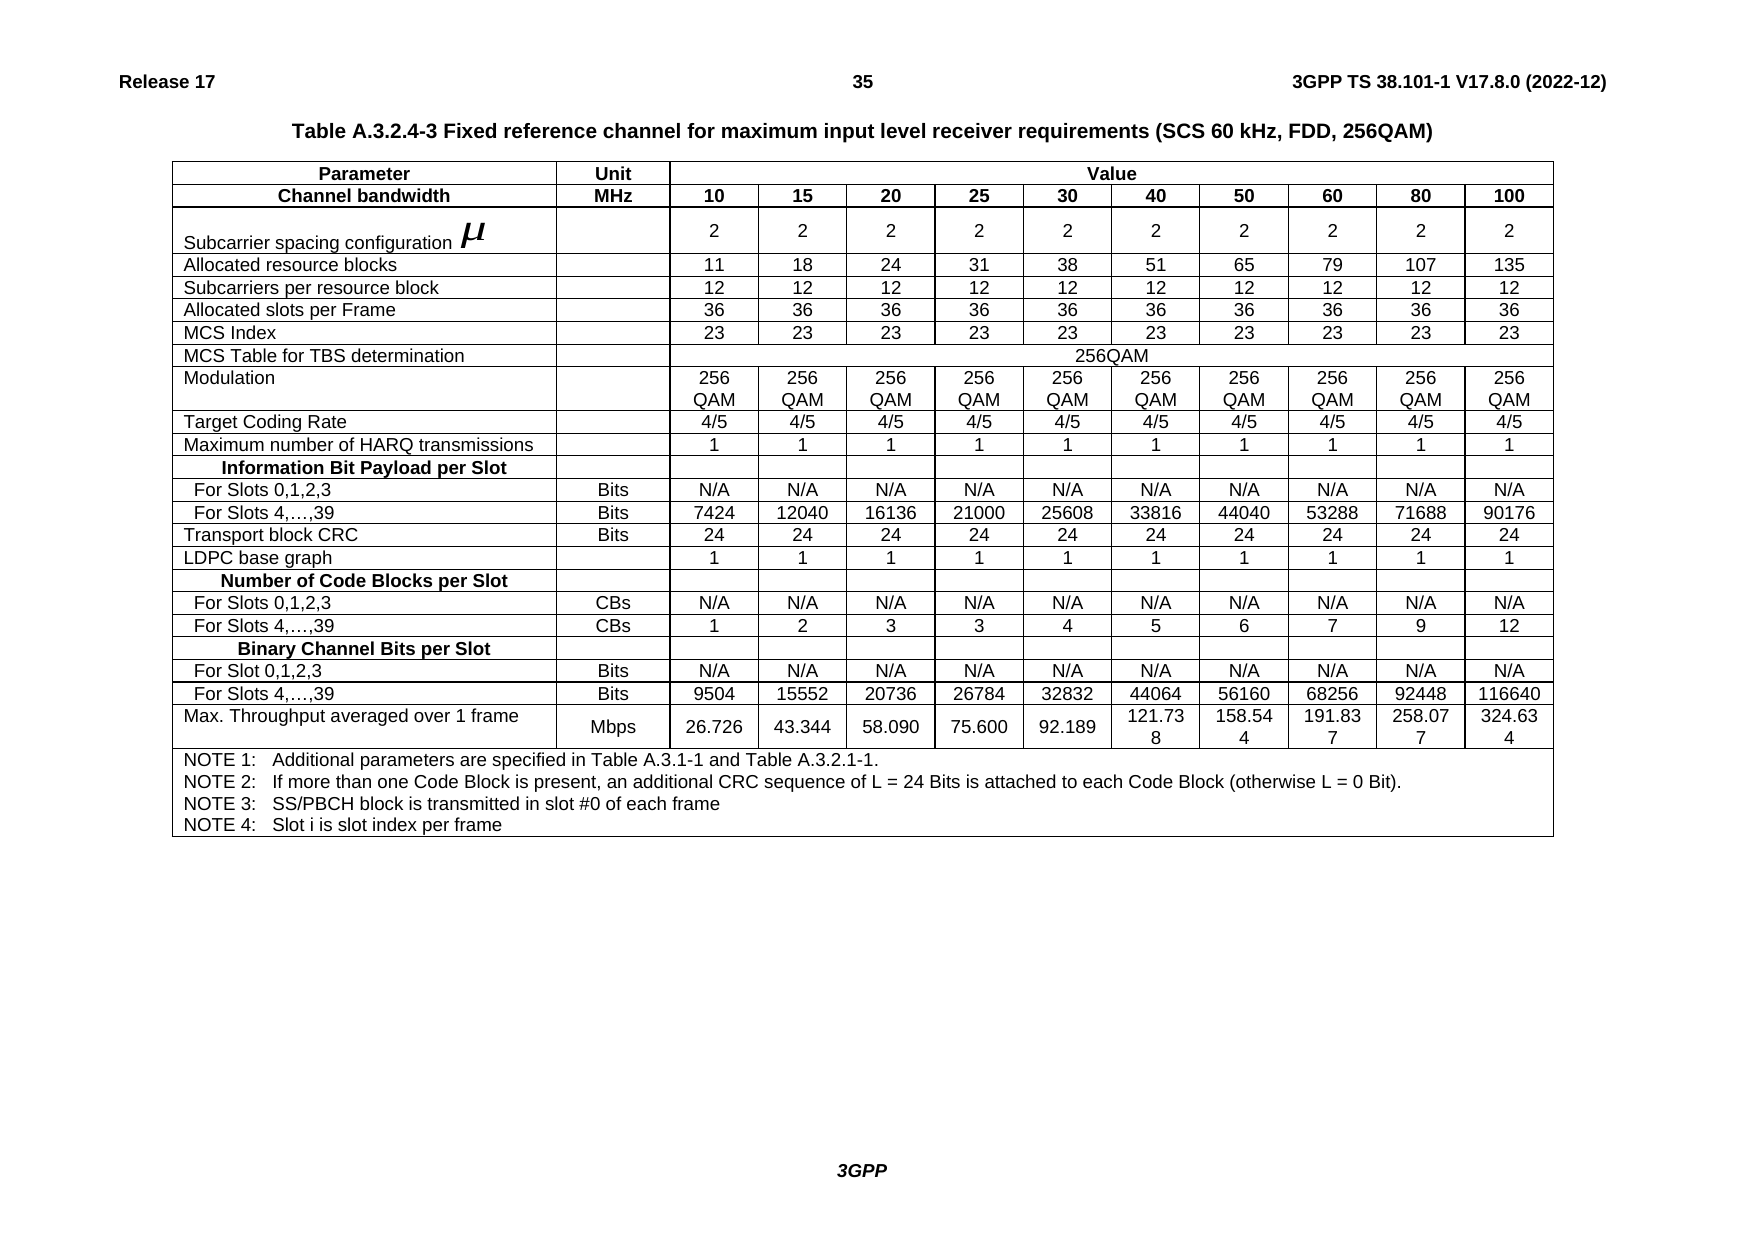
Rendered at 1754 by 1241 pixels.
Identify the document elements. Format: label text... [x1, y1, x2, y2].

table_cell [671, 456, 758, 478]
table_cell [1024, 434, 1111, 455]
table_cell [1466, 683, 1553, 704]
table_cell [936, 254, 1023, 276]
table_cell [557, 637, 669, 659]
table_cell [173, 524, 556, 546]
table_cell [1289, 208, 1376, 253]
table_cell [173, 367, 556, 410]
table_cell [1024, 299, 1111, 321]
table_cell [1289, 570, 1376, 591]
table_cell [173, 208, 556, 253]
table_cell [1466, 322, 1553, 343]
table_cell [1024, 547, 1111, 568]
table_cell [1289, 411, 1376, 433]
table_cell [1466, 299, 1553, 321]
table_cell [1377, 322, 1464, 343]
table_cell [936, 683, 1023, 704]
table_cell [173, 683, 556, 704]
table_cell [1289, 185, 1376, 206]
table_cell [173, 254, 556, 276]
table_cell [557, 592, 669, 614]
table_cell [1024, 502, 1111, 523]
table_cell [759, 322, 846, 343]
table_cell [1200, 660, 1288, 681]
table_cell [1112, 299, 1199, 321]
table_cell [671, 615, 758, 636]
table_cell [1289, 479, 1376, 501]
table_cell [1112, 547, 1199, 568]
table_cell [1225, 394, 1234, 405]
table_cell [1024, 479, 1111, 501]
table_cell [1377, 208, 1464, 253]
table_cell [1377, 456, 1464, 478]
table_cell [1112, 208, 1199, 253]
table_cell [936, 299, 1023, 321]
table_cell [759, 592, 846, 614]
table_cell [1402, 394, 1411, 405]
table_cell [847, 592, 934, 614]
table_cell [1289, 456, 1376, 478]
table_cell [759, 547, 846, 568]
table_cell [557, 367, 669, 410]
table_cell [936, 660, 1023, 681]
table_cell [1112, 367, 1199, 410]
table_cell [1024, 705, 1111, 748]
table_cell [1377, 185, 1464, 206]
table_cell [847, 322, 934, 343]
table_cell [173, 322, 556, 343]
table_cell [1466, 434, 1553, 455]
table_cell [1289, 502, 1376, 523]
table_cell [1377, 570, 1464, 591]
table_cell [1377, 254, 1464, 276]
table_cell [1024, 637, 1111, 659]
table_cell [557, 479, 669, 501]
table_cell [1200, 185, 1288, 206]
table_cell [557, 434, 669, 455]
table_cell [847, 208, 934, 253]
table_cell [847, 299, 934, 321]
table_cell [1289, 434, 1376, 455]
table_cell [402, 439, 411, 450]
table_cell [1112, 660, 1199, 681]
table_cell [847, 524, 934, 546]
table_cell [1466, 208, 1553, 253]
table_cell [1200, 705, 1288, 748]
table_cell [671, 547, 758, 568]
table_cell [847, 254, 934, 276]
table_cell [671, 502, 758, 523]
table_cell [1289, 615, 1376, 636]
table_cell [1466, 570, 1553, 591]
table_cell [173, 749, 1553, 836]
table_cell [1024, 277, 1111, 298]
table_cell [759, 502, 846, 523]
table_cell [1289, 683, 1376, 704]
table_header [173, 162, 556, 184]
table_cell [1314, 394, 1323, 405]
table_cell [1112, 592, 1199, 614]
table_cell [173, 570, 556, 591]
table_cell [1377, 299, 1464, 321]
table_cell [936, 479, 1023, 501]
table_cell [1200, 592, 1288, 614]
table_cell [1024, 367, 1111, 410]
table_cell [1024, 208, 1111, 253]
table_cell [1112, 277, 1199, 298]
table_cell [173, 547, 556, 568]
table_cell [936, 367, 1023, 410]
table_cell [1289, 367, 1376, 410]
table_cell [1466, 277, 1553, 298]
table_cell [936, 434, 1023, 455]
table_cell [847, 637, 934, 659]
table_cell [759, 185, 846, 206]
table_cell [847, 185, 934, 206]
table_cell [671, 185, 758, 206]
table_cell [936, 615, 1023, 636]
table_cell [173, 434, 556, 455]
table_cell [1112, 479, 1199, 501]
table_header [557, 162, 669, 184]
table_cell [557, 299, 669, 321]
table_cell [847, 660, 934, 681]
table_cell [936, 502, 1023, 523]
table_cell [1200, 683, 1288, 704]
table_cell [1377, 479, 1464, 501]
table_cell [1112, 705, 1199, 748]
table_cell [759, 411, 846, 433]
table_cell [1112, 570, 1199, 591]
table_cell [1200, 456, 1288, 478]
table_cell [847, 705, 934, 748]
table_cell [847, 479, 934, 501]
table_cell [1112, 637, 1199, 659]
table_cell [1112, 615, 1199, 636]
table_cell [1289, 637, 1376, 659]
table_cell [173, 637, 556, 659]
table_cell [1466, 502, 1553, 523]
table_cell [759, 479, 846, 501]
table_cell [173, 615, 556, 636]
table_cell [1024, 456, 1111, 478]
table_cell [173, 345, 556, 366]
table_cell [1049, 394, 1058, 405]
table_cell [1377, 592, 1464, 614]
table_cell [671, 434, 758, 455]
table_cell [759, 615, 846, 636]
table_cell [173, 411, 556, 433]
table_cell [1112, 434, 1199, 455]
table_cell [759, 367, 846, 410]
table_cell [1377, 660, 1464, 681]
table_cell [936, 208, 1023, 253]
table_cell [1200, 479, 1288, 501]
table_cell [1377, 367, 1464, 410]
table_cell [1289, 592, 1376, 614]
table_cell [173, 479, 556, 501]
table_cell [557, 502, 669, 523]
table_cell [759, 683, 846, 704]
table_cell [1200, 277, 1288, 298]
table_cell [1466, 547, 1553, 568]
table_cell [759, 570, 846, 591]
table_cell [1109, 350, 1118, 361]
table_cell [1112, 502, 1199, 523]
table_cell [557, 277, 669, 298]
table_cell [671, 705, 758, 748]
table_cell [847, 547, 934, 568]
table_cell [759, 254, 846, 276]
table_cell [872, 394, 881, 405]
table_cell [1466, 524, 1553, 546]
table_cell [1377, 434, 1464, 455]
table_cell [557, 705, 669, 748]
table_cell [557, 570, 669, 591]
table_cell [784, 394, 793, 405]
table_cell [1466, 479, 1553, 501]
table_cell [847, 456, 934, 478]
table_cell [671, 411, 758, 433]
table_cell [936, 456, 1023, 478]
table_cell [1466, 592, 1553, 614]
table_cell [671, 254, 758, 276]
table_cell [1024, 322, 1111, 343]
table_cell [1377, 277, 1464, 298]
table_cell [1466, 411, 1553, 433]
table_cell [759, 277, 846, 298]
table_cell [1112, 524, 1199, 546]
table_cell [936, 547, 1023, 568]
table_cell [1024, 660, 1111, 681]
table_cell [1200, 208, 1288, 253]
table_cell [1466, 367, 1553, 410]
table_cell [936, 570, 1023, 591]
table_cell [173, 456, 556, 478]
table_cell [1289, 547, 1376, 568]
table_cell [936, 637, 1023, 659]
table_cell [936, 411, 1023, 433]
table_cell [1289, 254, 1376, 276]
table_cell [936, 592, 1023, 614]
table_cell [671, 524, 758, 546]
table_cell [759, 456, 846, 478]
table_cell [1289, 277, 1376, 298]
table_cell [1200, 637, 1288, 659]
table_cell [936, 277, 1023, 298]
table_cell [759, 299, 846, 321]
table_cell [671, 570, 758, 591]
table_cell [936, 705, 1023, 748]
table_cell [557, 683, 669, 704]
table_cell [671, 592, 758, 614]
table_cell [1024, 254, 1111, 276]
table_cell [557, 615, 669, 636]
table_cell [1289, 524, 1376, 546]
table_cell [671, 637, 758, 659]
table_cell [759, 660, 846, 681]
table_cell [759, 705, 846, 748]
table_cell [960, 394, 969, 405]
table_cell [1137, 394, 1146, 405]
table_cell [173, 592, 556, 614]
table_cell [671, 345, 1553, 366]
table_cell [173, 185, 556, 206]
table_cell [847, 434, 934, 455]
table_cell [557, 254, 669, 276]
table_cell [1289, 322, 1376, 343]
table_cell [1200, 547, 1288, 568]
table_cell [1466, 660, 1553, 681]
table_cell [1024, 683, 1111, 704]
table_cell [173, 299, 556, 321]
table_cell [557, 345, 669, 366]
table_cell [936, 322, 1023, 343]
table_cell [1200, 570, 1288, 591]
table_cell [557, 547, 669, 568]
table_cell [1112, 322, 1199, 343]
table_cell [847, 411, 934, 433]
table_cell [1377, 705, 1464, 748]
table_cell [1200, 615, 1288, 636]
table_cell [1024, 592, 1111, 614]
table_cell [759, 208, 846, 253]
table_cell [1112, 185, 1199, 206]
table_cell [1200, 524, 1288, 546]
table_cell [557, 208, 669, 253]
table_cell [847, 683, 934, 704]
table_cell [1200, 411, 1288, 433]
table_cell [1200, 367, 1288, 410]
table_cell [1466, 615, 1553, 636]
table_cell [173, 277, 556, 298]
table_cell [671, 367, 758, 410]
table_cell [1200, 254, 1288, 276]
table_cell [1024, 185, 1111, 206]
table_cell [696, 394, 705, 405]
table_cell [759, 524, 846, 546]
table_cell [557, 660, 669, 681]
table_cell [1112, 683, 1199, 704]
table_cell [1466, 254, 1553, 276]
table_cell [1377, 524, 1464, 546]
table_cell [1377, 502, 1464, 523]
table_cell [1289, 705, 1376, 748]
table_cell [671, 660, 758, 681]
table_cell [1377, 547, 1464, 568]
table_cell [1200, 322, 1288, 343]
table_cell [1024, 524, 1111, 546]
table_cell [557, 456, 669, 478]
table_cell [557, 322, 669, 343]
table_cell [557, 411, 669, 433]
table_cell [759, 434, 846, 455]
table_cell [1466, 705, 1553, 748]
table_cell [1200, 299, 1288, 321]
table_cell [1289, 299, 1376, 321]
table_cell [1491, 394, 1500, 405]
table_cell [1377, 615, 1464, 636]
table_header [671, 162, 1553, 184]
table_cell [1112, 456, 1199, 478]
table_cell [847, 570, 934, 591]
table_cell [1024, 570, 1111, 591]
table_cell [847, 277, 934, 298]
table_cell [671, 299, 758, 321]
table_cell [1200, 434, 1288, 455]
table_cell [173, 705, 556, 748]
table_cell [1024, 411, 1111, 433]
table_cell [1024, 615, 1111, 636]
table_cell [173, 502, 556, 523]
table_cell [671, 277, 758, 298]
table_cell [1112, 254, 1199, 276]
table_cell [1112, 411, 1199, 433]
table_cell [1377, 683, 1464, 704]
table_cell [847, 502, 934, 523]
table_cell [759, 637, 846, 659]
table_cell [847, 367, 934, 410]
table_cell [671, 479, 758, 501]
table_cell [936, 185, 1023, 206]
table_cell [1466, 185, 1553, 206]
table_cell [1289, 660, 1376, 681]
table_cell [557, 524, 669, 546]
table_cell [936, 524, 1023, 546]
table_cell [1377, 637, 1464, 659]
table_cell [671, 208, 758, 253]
text Table A.3.2.4-3 Fixed reference channel for maximum input level receiver requirements (SCS 60 kHz, FDD, 256QAM) [118, 118, 1607, 142]
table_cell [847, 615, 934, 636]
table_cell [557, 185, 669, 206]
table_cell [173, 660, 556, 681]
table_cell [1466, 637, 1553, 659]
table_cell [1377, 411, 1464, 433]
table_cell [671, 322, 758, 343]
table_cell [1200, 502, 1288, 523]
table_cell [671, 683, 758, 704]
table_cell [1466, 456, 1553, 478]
